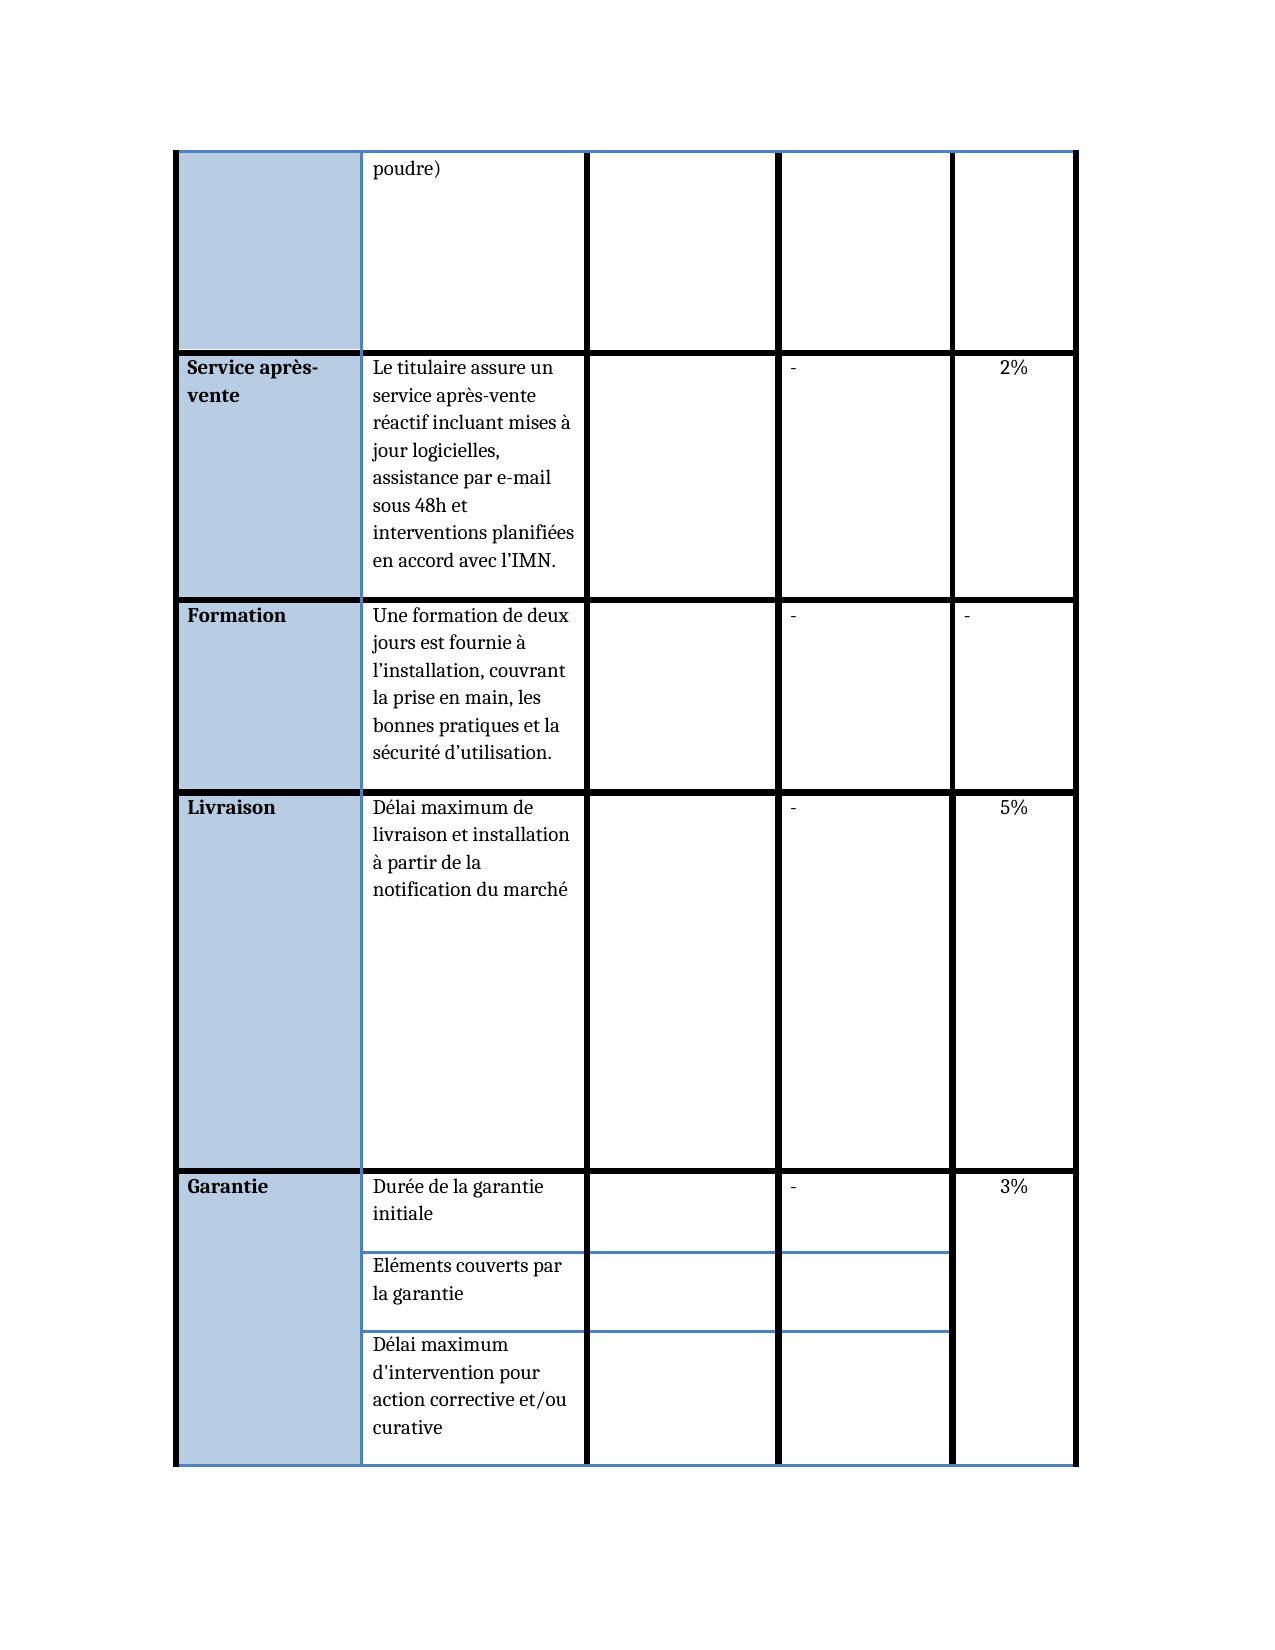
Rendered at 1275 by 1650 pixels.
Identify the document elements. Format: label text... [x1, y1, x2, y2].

table_cell Le titulaire assure un service après-vente réactif incluant mises à jour logicielles, assistance par e-mail sous 48h et interventions planifiées en accord avec l’IMN. [363, 356, 584, 597]
table_cell - [782, 356, 950, 597]
table_cell Durée de la garantie initiale [363, 1174, 584, 1251]
table_cell - [782, 1174, 949, 1251]
table_cell [782, 1333, 949, 1464]
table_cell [363, 153, 584, 349]
table_cell [782, 1254, 949, 1330]
table_cell [590, 1333, 775, 1464]
table_cell [590, 796, 775, 1168]
table_cell [590, 356, 775, 597]
table_cell Service après-vente [179, 356, 360, 597]
table_cell Garantie [179, 1174, 360, 1464]
table_cell [590, 153, 775, 349]
table_cell - [955, 603, 1073, 789]
table_cell Formation [179, 603, 360, 789]
table_cell Délai maximum de livraison et installation à partir de la notification du marché [363, 796, 584, 1168]
table_cell - [782, 603, 950, 789]
table_cell [782, 153, 950, 349]
table_cell 2% [955, 356, 1073, 597]
table_cell [590, 1254, 775, 1330]
table_cell Livraison [179, 796, 360, 1168]
table_cell [590, 603, 775, 789]
table_cell [590, 1174, 775, 1251]
table_cell Une formation de deux jours est fournie à l’installation, couvrant la prise en main, les bonnes pratiques et la sécurité d’utilisation. [363, 603, 584, 789]
table_cell 3% [956, 1174, 1073, 1464]
table_cell Eléments couverts par la garantie [363, 1254, 584, 1330]
table_cell 5% [956, 796, 1073, 1168]
table_cell - [782, 796, 949, 1168]
table_cell Délai maximum d'intervention pour action corrective et/ou curative [363, 1333, 584, 1464]
